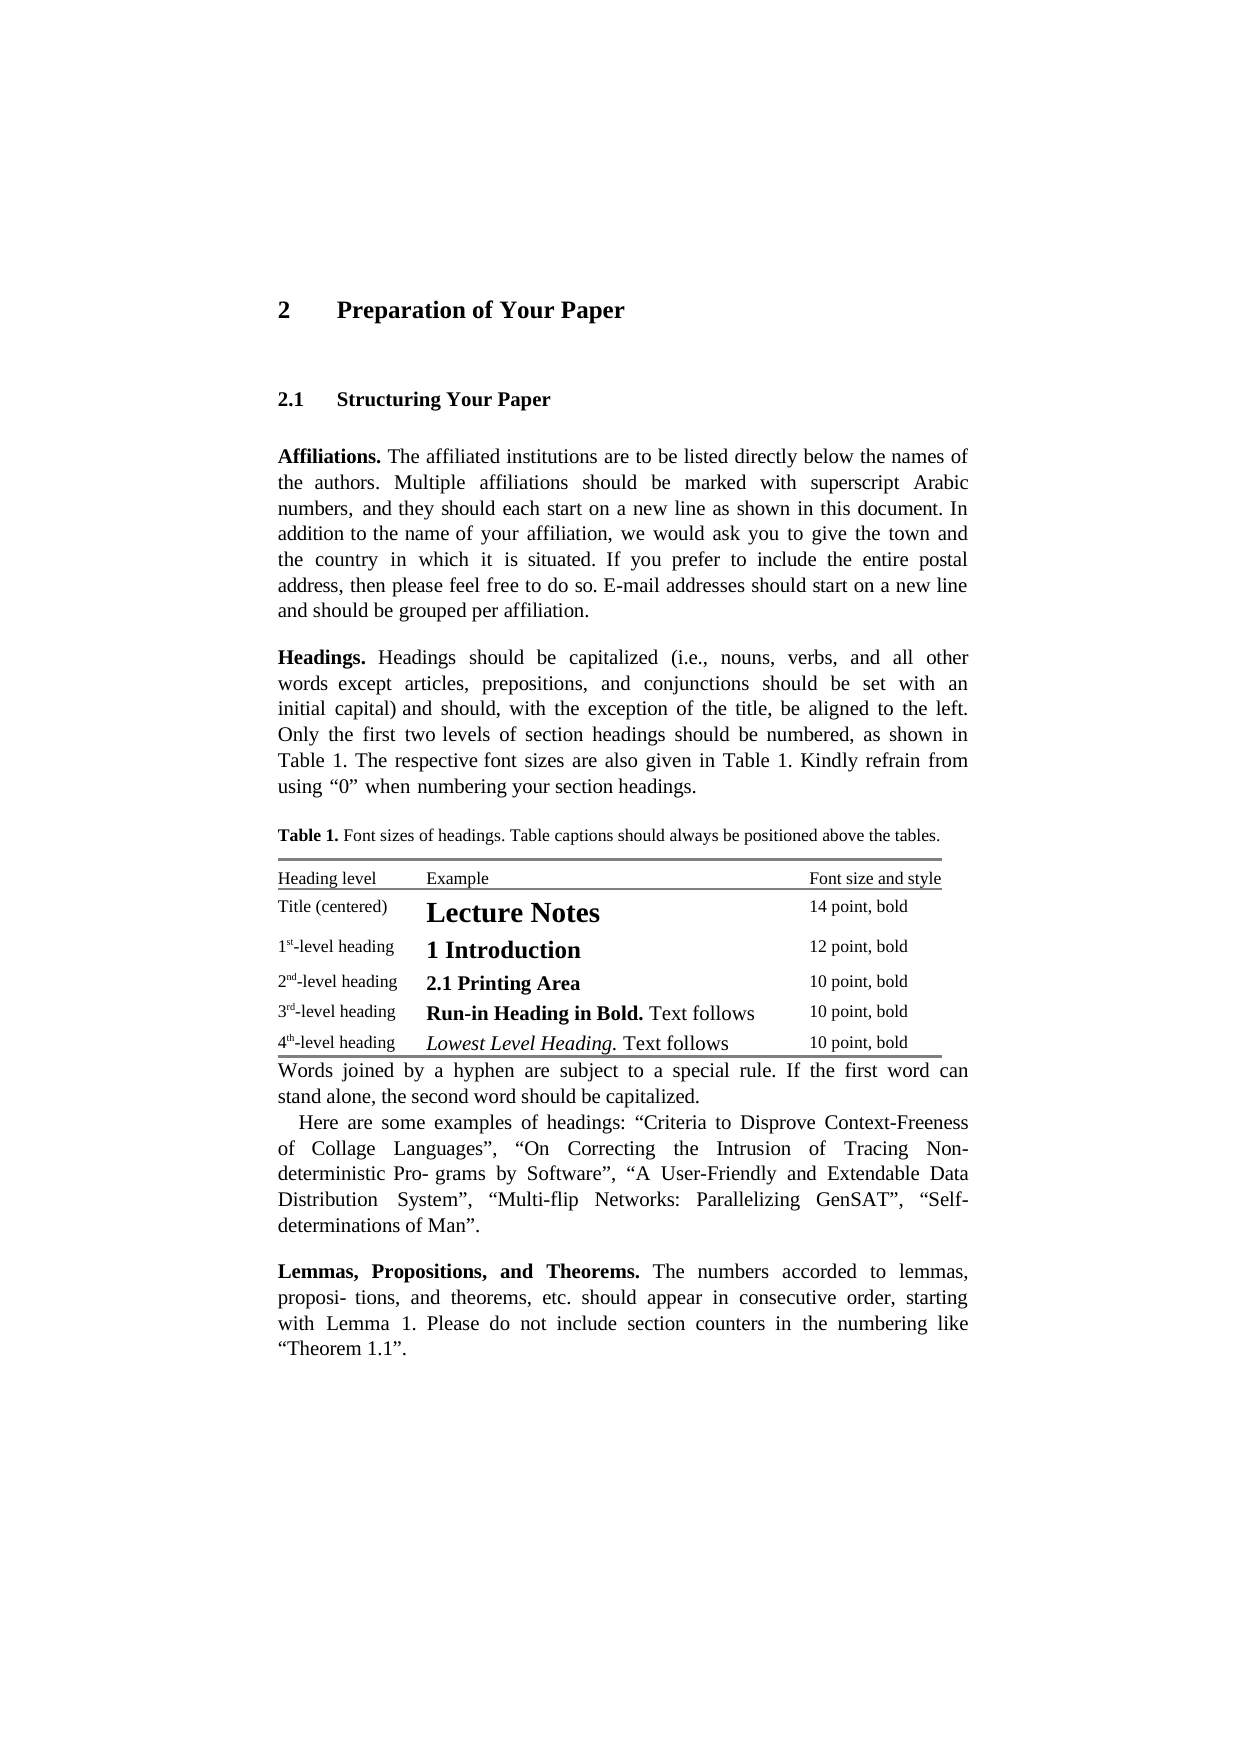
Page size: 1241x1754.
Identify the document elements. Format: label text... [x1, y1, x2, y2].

table_cell 1st-level heading [278, 929, 426, 964]
table_cell 3rd-level heading [278, 995, 426, 1025]
table_cell 14 point, bold [809, 890, 942, 929]
table_cell Lowest Level Heading. Text follows [426, 1025, 809, 1055]
table_cell Run-in Heading in Bold. Text follows [426, 995, 809, 1025]
table_header Font size and style [809, 861, 942, 888]
table_cell 10 point, bold [809, 995, 942, 1025]
text Headings. Headings should be capitalized (i.e., nouns, verbs, and all other words except articles, prepositions, and conjunctions should be set with an initial capital) and should, with the exception of the title, be aligned to the left. Only the first two levels of section headings should be numbered, as shown in Table 1. The respective font sizes are also given in Table 1. Kindly refrain from using “0” when numbering your section headings. [278, 645, 968, 798]
table_cell 10 point, bold [809, 1025, 942, 1055]
table_cell 12 point, bold [809, 929, 942, 964]
text Words joined by a hyphen are subject to a special rule. If the first word can stand alone, the second word should be capitalized. [278, 1058, 968, 1108]
table_header Example [426, 861, 809, 888]
table_cell 10 point, bold [809, 964, 942, 994]
table_header Heading level [278, 861, 426, 888]
subtitle Preparation of Your Paper [278, 295, 968, 324]
table_cell 2nd-level heading [278, 964, 426, 994]
table_cell 4th-level heading [278, 1025, 426, 1055]
subtitle Structuring Your Paper [278, 387, 968, 411]
table_cell Title (centered) [278, 890, 426, 929]
table_cell 1 Introduction [426, 929, 809, 964]
title Table 1. Font sizes of headings. Table captions should always be positioned above the tables. [278, 824, 968, 845]
text Lemmas, Propositions, and Theorems. The numbers accorded to lemmas, proposi- tions, and theorems, etc. should appear in consecutive order, starting with Lemma 1. Please do not include section counters in the numbering like “Theorem 1.1”. [278, 1259, 968, 1360]
table_cell 2.1 Printing Area [426, 964, 809, 994]
table_cell Lecture Notes [426, 890, 809, 929]
text Here are some examples of headings: “Criteria to Disprove Context-Freeness of Collage Languages”, “On Correcting the Intrusion of Tracing Non-deterministic Pro- grams by Software”, “A User-Friendly and Extendable Data Distribution System”, “Multi-flip Networks: Parallelizing GenSAT”, “Self-determinations of Man”. [278, 1110, 968, 1237]
text Affiliations. The affiliated institutions are to be listed directly below the names of the authors. Multiple affiliations should be marked with superscript Arabic numbers, and they should each start on a new line as shown in this document. In addition to the name of your affiliation, we would ask you to give the town and the country in which it is situated. If you prefer to include the entire postal address, then please feel free to do so. E-mail addresses should start on a new line and should be grouped per affiliation. [278, 444, 968, 622]
